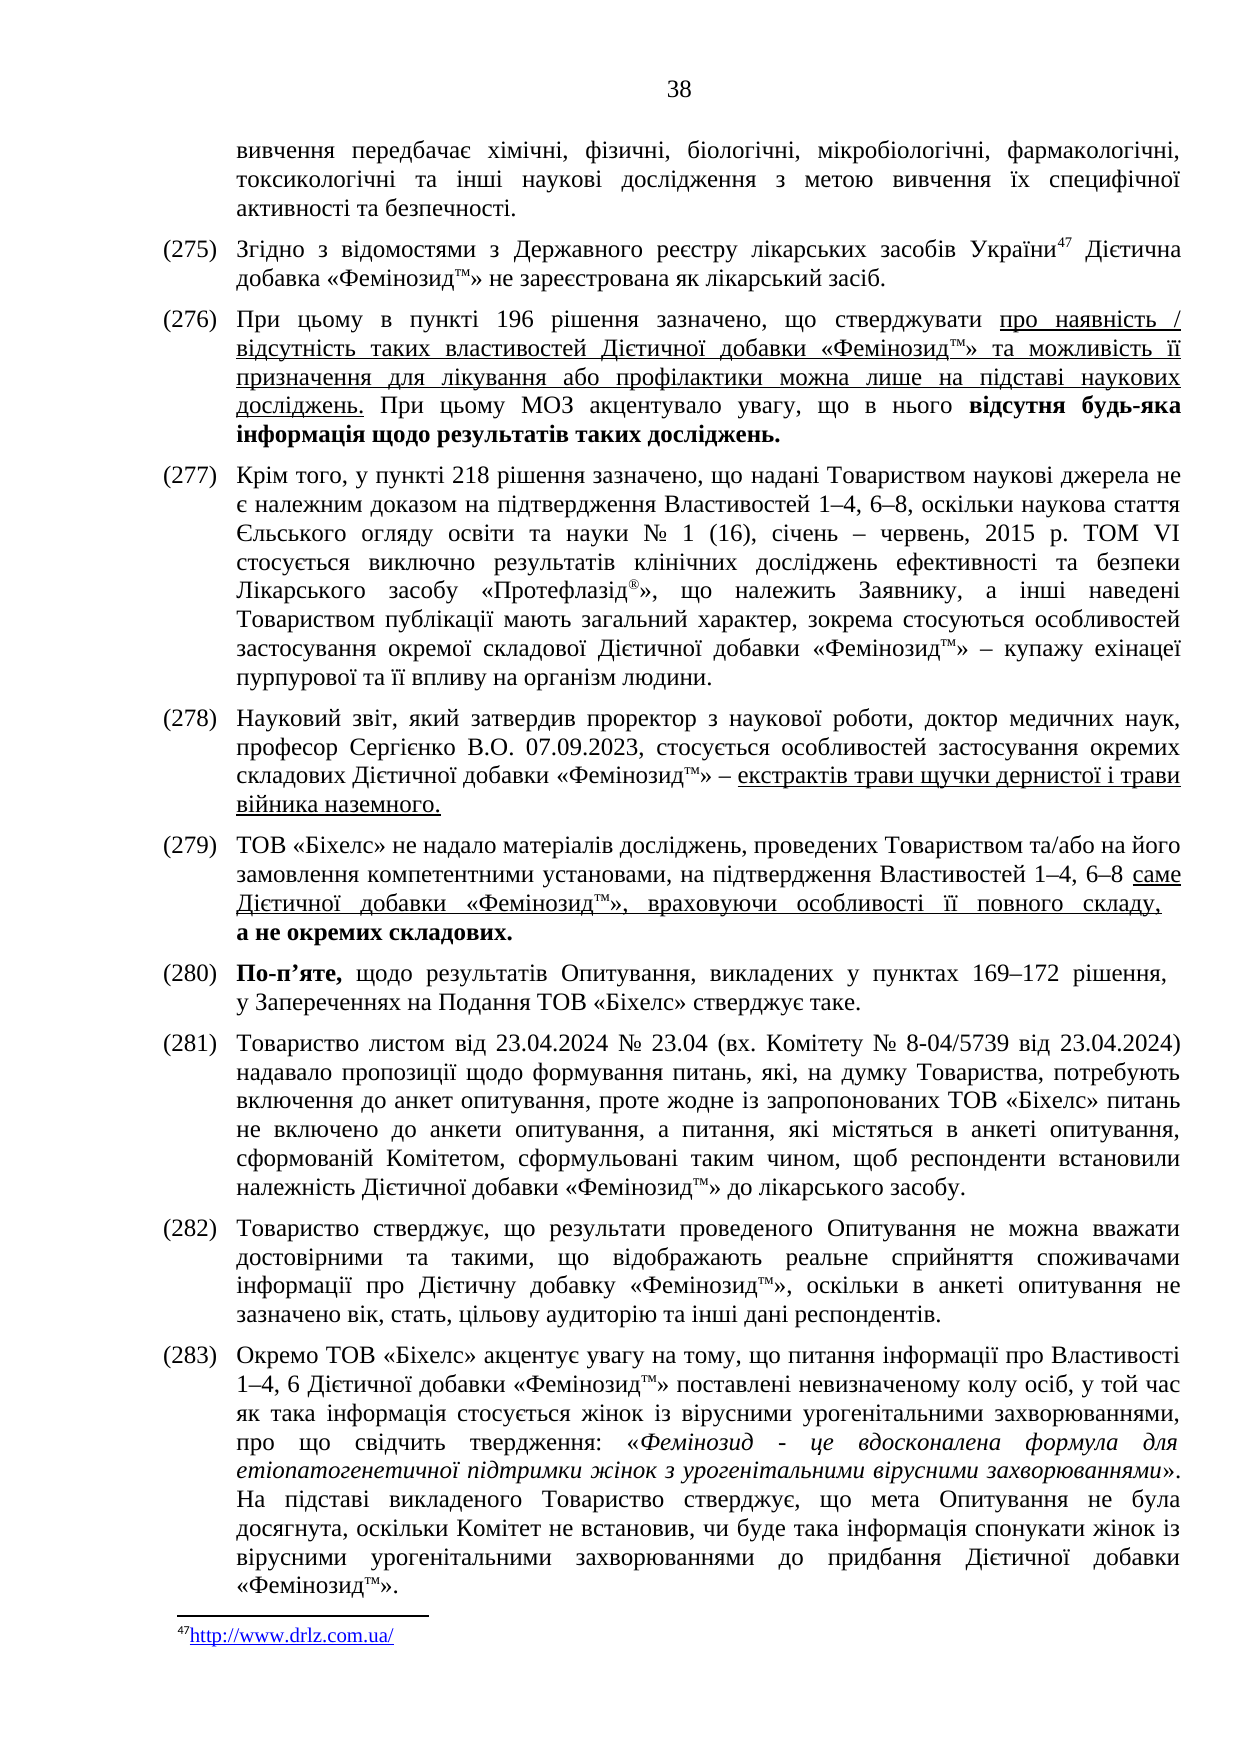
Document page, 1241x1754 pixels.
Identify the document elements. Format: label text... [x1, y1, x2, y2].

list Товариство листом від 23.04.2024 № 23.04 (вх. Комітету № 8-04/5739 від 23.04.2024) надавало пропозиції щодо формування питань, які, на думку Товариства, потребують включення до анкет опитування, проте жодне із запропонованих ТОВ «Біхелс» питань не включено до анкети опитування, а питання, які містяться в анкеті опитування, сформованій Комітетом, сформульовані таким чином, щоб респонденти встановили належність Дієтичної добавки «Фемінозидтм» до лікарського засобу. [163, 1028, 1181, 1201]
list По-п’яте, щодо результатів Опитування, викладених у пунктах 169–172 рішення, у Запереченнях на Подання ТОВ «Біхелс» стверджує таке. [163, 958, 1181, 1016]
list Крім того, у пункті 218 рішення зазначено, що надані Товариством наукові джерела не є належним доказом на підтвердження Властивостей 1–4, 6–8, оскільки наукова стаття Єльського огляду освіти та науки № 1 (16), січень – червень, 2015 р. ТОМ VI стосується виключно результатів клінічних досліджень ефективності та безпеки Лікарського засобу «Протефлазід®», що належить Заявнику, а інші наведені Товариством публікації мають загальний характер, зокрема стосуються особливостей застосування окремої складової Дієтичної добавки «Фемінозидтм» – купажу ехінацеї пурпурової та її впливу на організм людини. [163, 461, 1181, 691]
list Згідно з відомостями з Державного реєстру лікарських засобів України Дієтична добавка «Фемінозидтм» не зареєстрована як лікарський засіб. [886, 234, 1181, 292]
list Згідно з відомостями з Державного реєстру лікарських засобів України Дієтична добавка «Фемінозидтм» не зареєстрована як лікарський засіб. [163, 234, 514, 292]
list При цьому в пункті 196 рішення зазначено, що стверджувати про наявність / відсутність таких властивостей Дієтичної добавки «Фемінозидтм» та можливість її призначення для лікування або профілактики можна лише на підставі наукових досліджень. При цьому МОЗ акцентувало увагу, що в нього відсутня будь-яка інформація щодо результатів таких досліджень. [163, 304, 1181, 448]
list ТОВ «Біхелс» не надало матеріалів досліджень, проведених Товариством та/або на його замовлення компетентними установами, на підтвердження Властивостей 1–4, 6–8 саме Дієтичної добавки «Фемінозидтм», враховуючи особливості її повного складу, а не окремих складових. [163, 831, 1181, 946]
list Товариство стверджує, що результати проведеного Опитування не можна вважати достовірними та такими, що відображають реальне сприйняття споживачами інформації про Дієтичну добавку «Фемінозидтм», оскільки в анкеті опитування не зазначено вік, стать, цільову аудиторію та інші дані респондентів. [163, 1213, 1181, 1328]
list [163, 136, 1181, 222]
list Науковий звіт, який затвердив проректор з наукової роботи, доктор медичних наук, професор Сергієнко В.О. 07.09.2023, стосується особливостей застосування окремих складових Дієтичної добавки «Фемінозидтм» – екстрактів трави щучки дернистої і трави війника наземного. [163, 703, 1181, 818]
list Окремо ТОВ «Біхелс» акцентує увагу на тому, що питання інформації про Властивості 1–4, 6 Дієтичної добавки «Фемінозидтм» поставлені невизначеному колу осіб, у той час як така інформація стосується жінок із вірусними урогенітальними захворюваннями, про що свідчить твердження: «Фемiнозид - це вдосконалена формула для етіопатогенетичної підтримки жінок з ypогенітальними вірусними захворюваннями». На підставі викладеного Товариство стверджує, що мета Опитування не була досягнута, оскільки Комітет не встановив, чи буде така інформація спонукати жінок із вірусними урогенітальними захворюваннями до придбання Дієтичної добавки «Фемінозидтм». [163, 1341, 1181, 1599]
